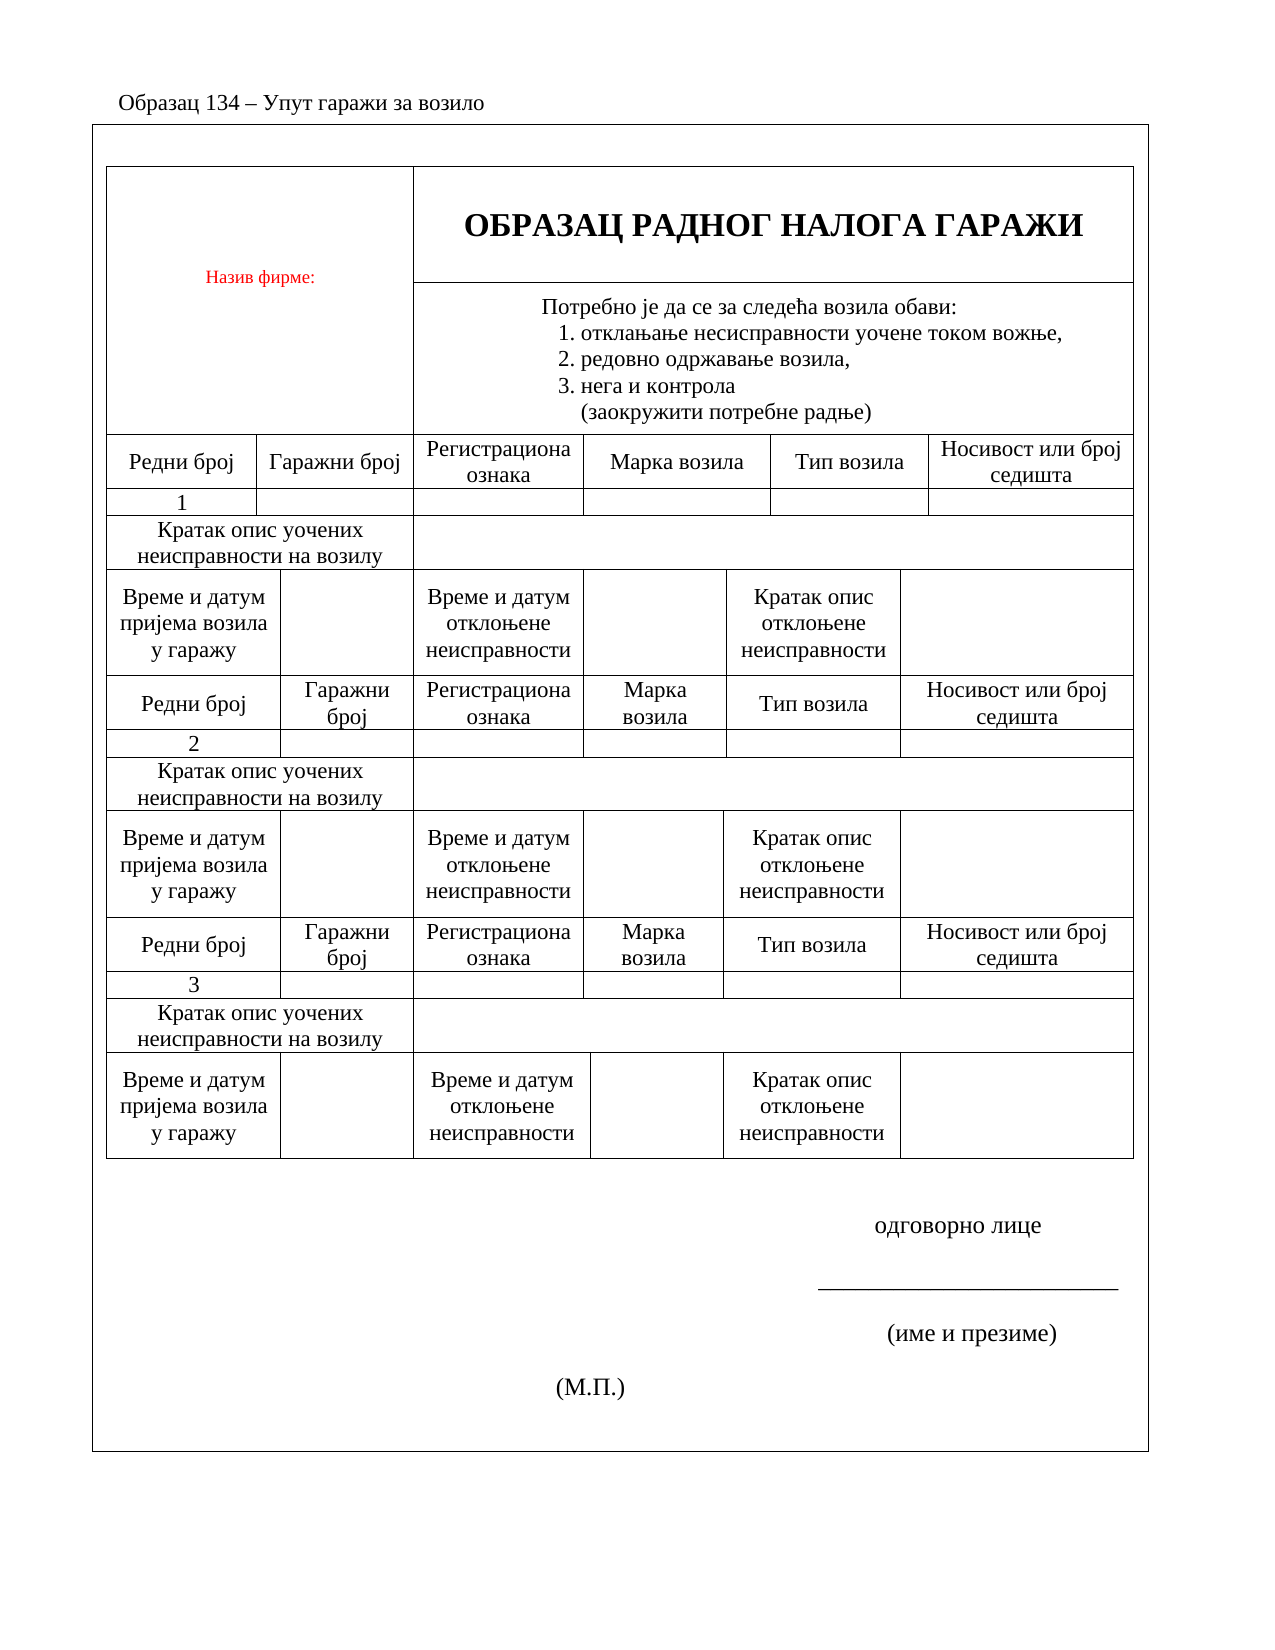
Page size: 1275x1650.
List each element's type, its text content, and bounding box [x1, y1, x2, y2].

table_header Назив фирме: [107, 167, 413, 434]
table_cell Кратак опис уочених неисправности на возилу [107, 999, 413, 1052]
table_cell Регистрациона ознака [414, 918, 583, 971]
table_cell Носивост или број седишта [901, 918, 1133, 971]
table_cell 1 [107, 489, 256, 515]
table_cell Време и датум пријема возила у гаражу [107, 811, 280, 917]
table_cell Време и датум пријема возила у гаражу [107, 570, 280, 675]
table_cell Кратак опис отклоњене неисправности [724, 1053, 900, 1158]
table_cell Кратак опис отклоњене неисправности [724, 811, 900, 917]
table_cell Носивост или број седишта [901, 676, 1133, 729]
table_cell Гаражни број [281, 676, 413, 729]
table_cell Тип возила [727, 676, 900, 729]
table_cell Тип возила [724, 918, 900, 971]
text ________________________ [793, 1264, 1181, 1293]
table_cell [901, 972, 1133, 998]
table_cell [414, 730, 583, 757]
table_cell Регистрациона ознака [414, 435, 583, 488]
table_cell Марка возила [584, 918, 723, 971]
table_cell [584, 972, 723, 998]
table_cell Носивост или број седишта [929, 435, 1133, 488]
text (име и презиме) [118, 1318, 1181, 1347]
table_cell [901, 730, 1133, 757]
table_cell [724, 972, 900, 998]
table_cell Редни број [107, 435, 256, 488]
table_cell 2 [107, 730, 280, 757]
table_cell Регистрациона ознака [414, 676, 583, 729]
table_header ОБРАЗАЦ РАДНОГ НАЛОГА ГАРАЖИ [414, 167, 1133, 282]
table_cell Гаражни број [257, 435, 413, 488]
table_cell [414, 489, 583, 515]
table_cell [414, 999, 1133, 1052]
table_cell [281, 730, 413, 757]
table_cell [281, 811, 413, 917]
table_cell Редни број [107, 918, 280, 971]
table_cell [414, 758, 1133, 810]
table_cell Време и датум пријема возила у гаражу [107, 1053, 280, 1158]
table_cell [281, 972, 413, 998]
table_cell [901, 1053, 1133, 1158]
table_cell Потребно је да се за следећа возила обави: отклањање несисправности уочене током вожње, редовно одржавање возила, нега и контрола (заокружити потребне радње) [414, 283, 1133, 434]
table_cell Марка возила [584, 435, 770, 488]
table_cell Кратак опис уочених неисправности на возилу [107, 758, 413, 810]
table_cell [591, 1053, 723, 1158]
table_cell Кратак опис уочених неисправности на возилу [107, 516, 413, 569]
table_cell [771, 489, 928, 515]
table_cell [901, 811, 1133, 917]
table_cell Редни број [107, 676, 280, 729]
table_cell Време и датум отклоњене неисправности [414, 570, 583, 675]
table_cell [584, 811, 723, 917]
table_cell Тип возила [771, 435, 928, 488]
table_cell [414, 972, 583, 998]
text Образац 134 – Упут гаражи за возило [118, 89, 1181, 115]
table_cell Марка возила [584, 676, 726, 729]
table_cell Кратак опис отклоњене неисправности [727, 570, 900, 675]
table_cell [414, 516, 1133, 569]
table_cell Време и датум отклоњене неисправности [414, 811, 583, 917]
table_cell Гаражни број [281, 918, 413, 971]
table_cell [584, 730, 726, 757]
table_cell [584, 570, 726, 675]
table_cell Време и датум отклоњене неисправности [414, 1053, 590, 1158]
table_cell [901, 570, 1133, 675]
table_cell [281, 1053, 413, 1158]
text (M.П.) [418, 1372, 1181, 1401]
table_cell [929, 489, 1133, 515]
table_cell [727, 730, 900, 757]
table_cell 3 [107, 972, 280, 998]
text одговорно лице [793, 1210, 1181, 1239]
table_cell [584, 489, 770, 515]
table_cell [257, 489, 413, 515]
table_cell [281, 570, 413, 675]
